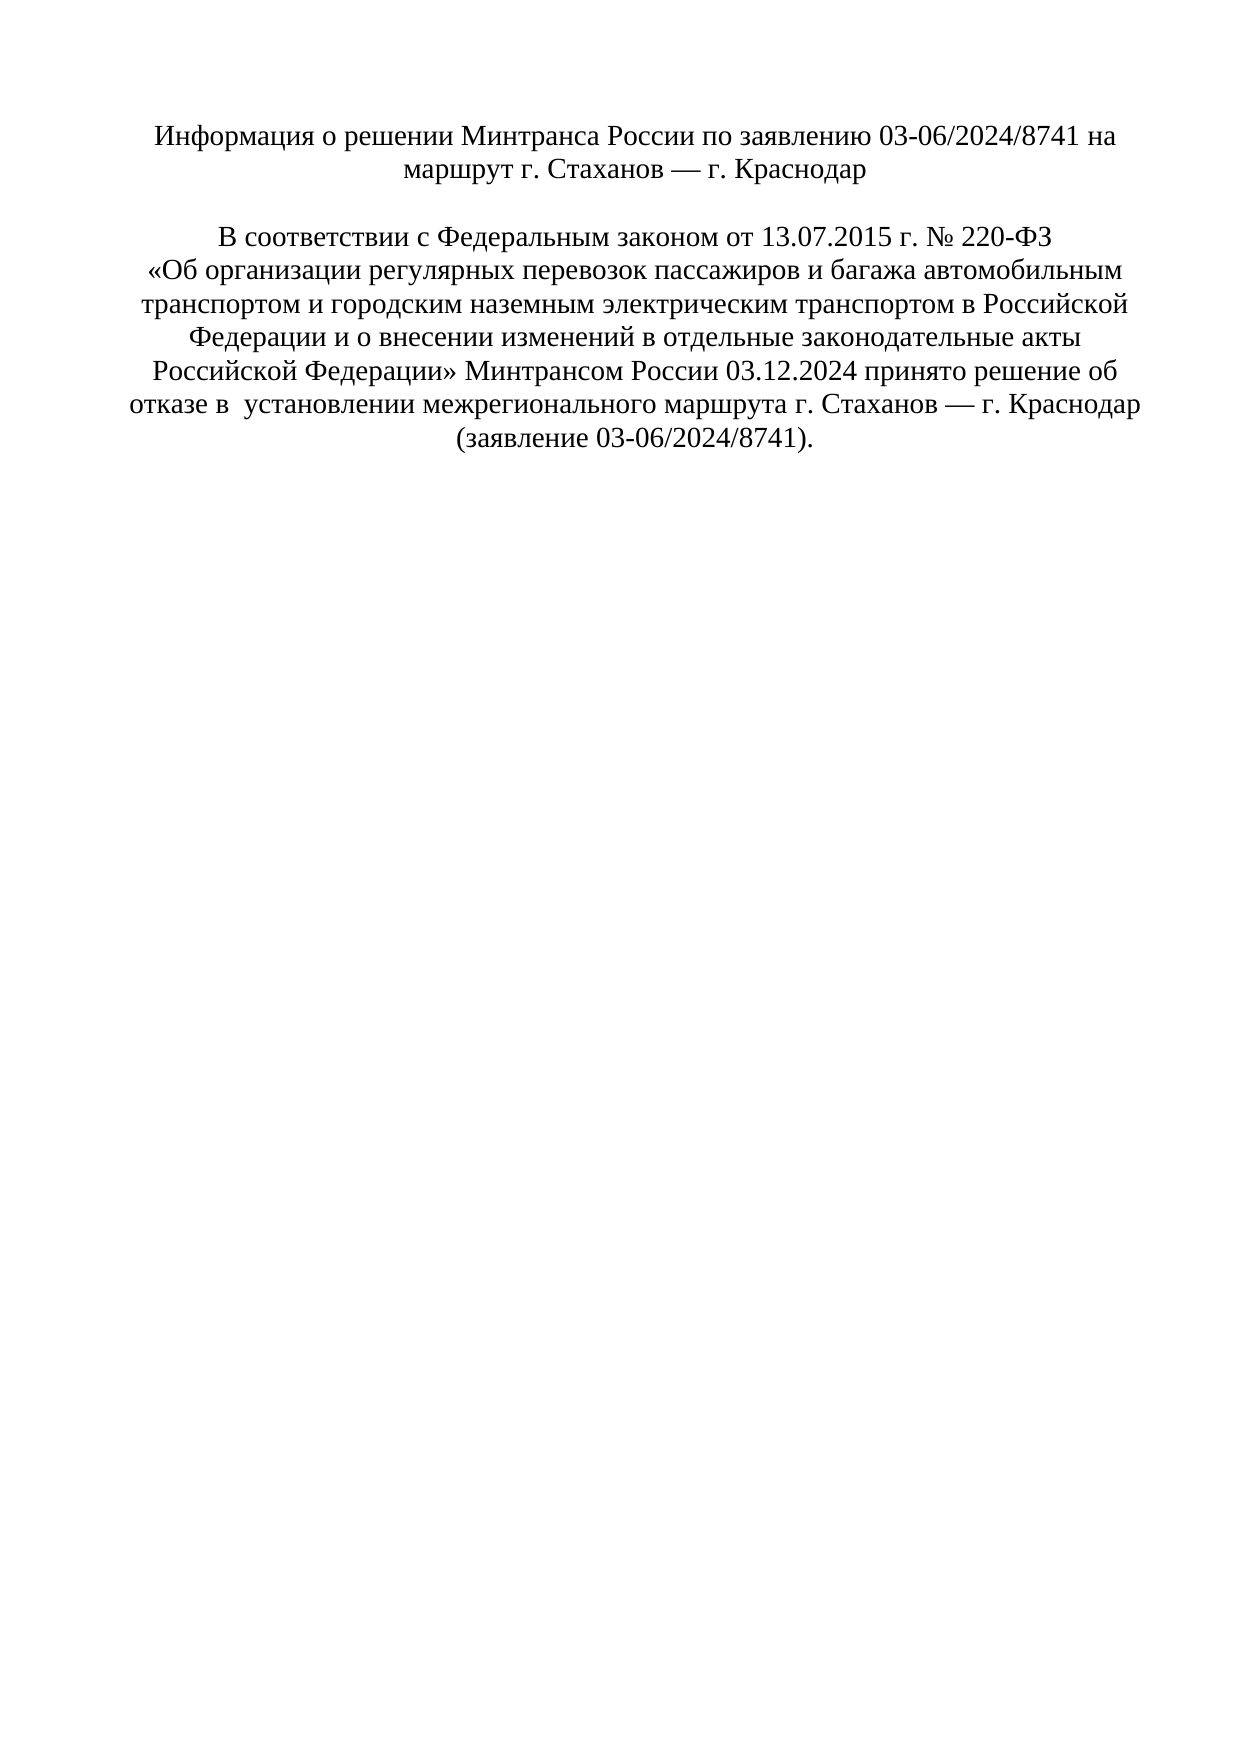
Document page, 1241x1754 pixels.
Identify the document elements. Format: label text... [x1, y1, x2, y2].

text В соответствии с Федеральным законом от 13.07.2015 г. № 220-ФЗ «Об организации регулярных перевозок пассажиров и багажа автомобильным транспортом и городским наземным электрическим транспортом в Российской Федерации и о внесении изменений в отдельные законодательные акты Российской Федерации» Минтрансом России 03.12.2024 принято решение об отказе в установлении межрегионального маршрута г. Стаханов — г. Краснодар (заявление 03-06/2024/8741). [118, 219, 1152, 453]
text Информация о решении Минтранса России по заявлению 03-06/2024/8741 на маршрут г. Стаханов — г. Краснодар [118, 118, 1152, 185]
